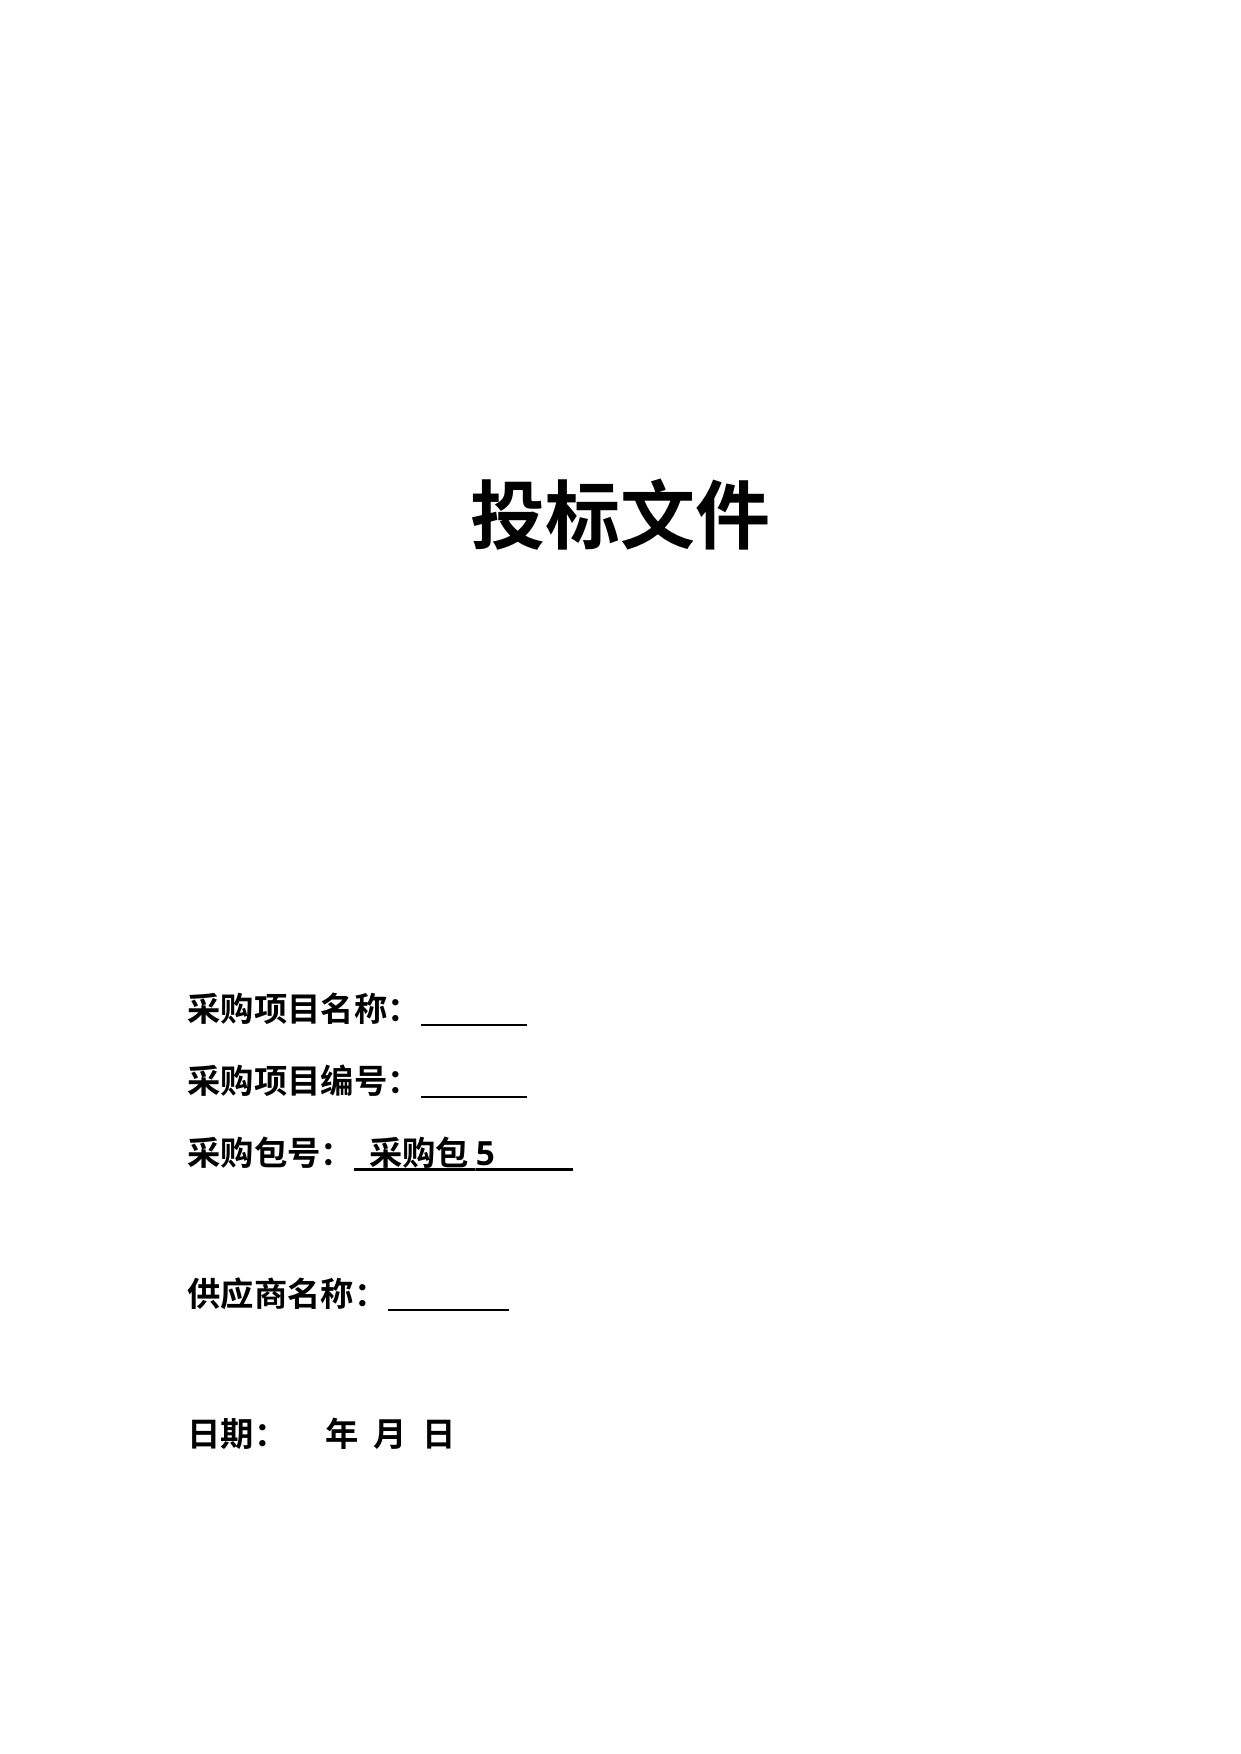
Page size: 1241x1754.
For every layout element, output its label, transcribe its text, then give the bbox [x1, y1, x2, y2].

text 采购包号： 采购包5 [187, 1127, 1053, 1175]
text 采购项目名称： [187, 982, 1053, 1031]
text 采购项目编号： [187, 1054, 1053, 1103]
text 投标文件 [187, 457, 1053, 565]
text 日期： 年 月 日 [187, 1408, 1053, 1456]
text 供应商名称： [187, 1268, 1053, 1316]
